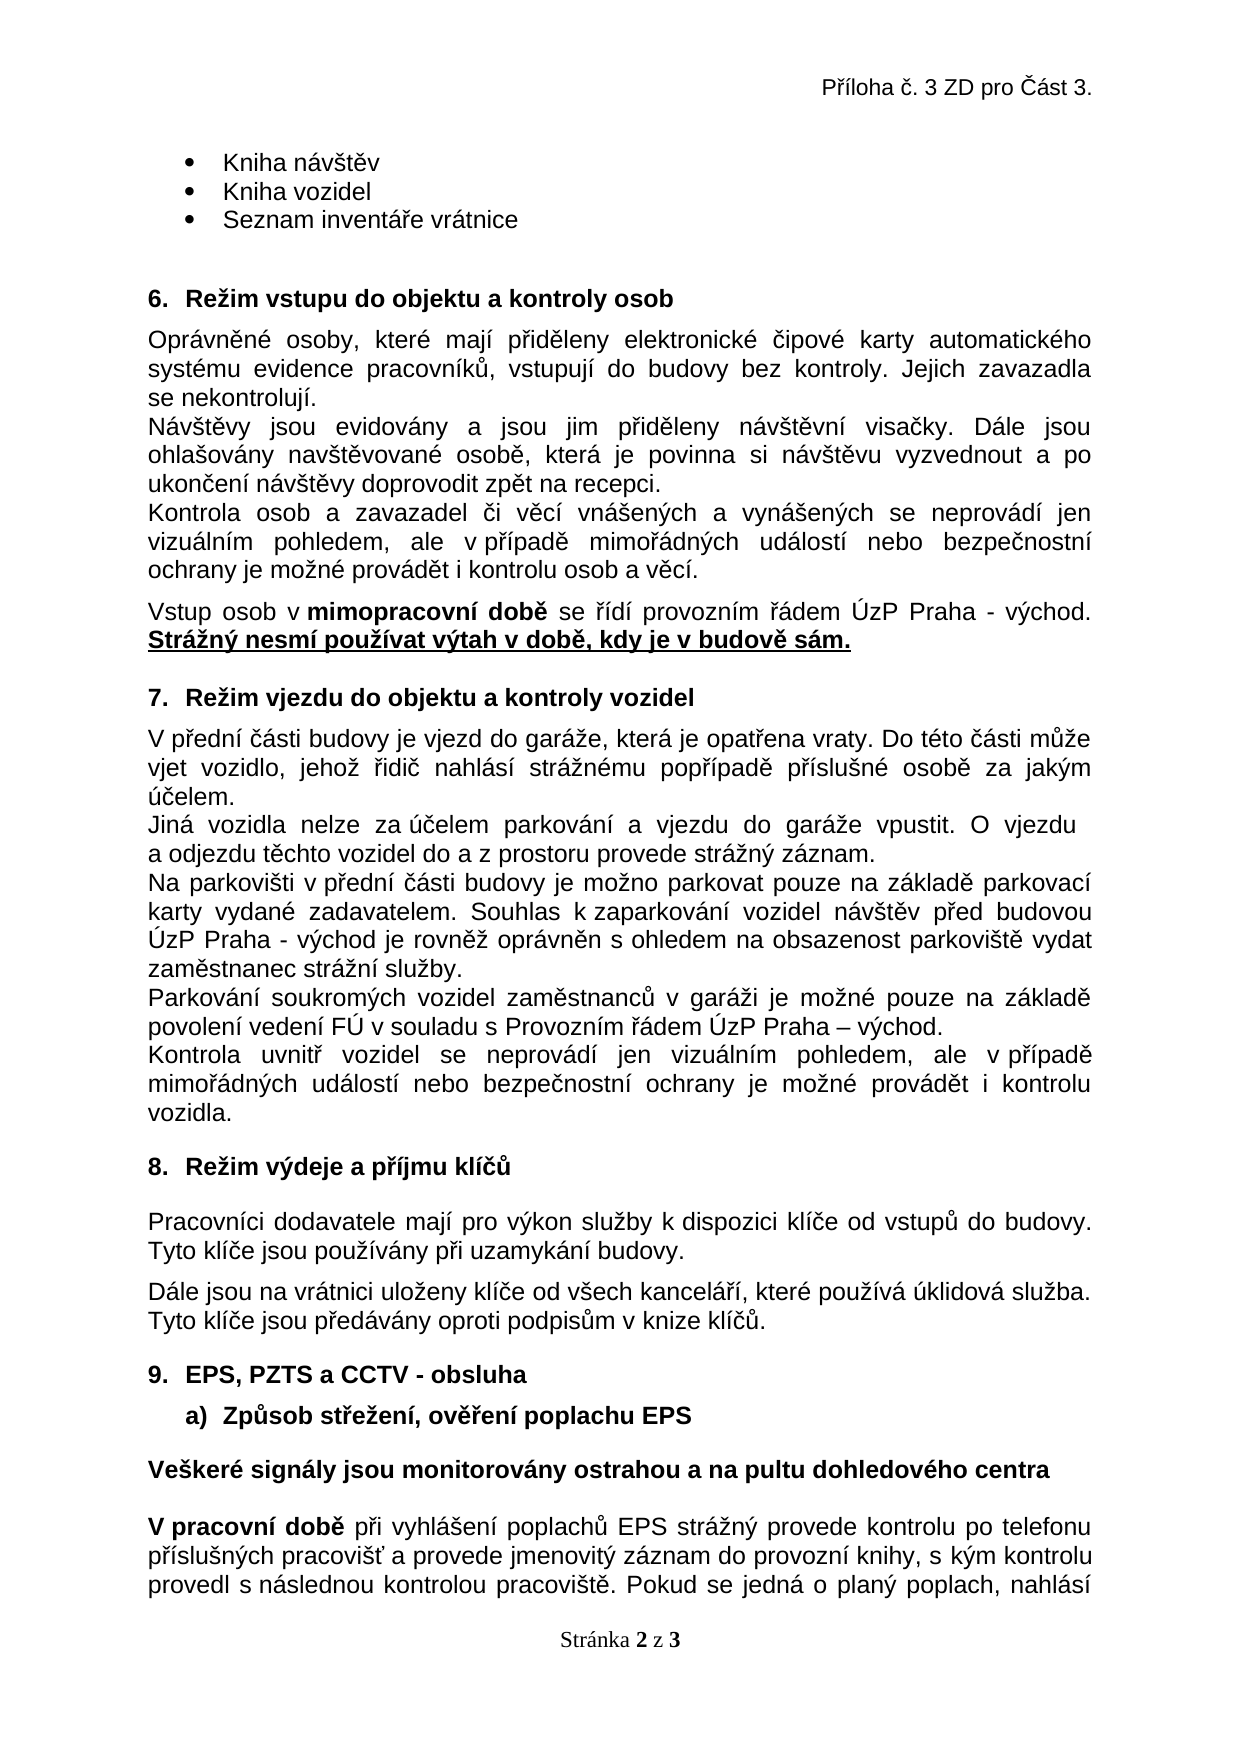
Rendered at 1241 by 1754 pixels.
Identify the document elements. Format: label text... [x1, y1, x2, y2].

list Režim vstupu do objektu a kontroly osob [148, 284, 1093, 313]
text Kontrola uvnitř vozidel se neprovádí jen vizuálním pohledem, ale v případě mimořádných událostí nebo bezpečnostní ochrany je možné provádět i kontrolu vozidla. [148, 1040, 1093, 1127]
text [148, 1512, 1093, 1598]
list EPS, PZTS a CCTV - obsluha [148, 1360, 1093, 1388]
text V přední části budovy je vjezd do garáže, která je opatřena vraty. Do této části může vjet vozidlo, jehož řidič nahlásí strážnému popřípadě příslušné osobě za jakým účelem. [148, 724, 1093, 810]
text Na parkovišti v přední části budovy je možno parkovat pouze na základě parkovací karty vydané zadavatelem. Souhlas k zaparkování vozidel návštěv před budovou ÚzP Praha - východ je rovněž oprávněn s ohledem na obsazenost parkoviště vydat zaměstnanec strážní služby. [148, 868, 1093, 983]
text Vstup osob v mimopracovní době se řídí provozním řádem ÚzP Praha - východ. Strážný nesmí používat výtah v době, kdy je v budově sám. [148, 597, 1093, 654]
text Pracovníci dodavatele mají pro výkon služby k dispozici klíče od vstupů do budovy. Tyto klíče jsou používány při uzamykání budovy. [148, 1207, 1093, 1265]
text Oprávněné osoby, které mají přiděleny elektronické čipové karty automatického systému evidence pracovníků, vstupují do budovy bez kontroly. Jejich zavazadla se nekontrolují. [148, 325, 1093, 412]
text Návštěvy jsou evidovány a jsou jim přiděleny návštěvní visačky. Dále jsou ohlašovány navštěvované osobě, která je povinna si návštěvu vyzvednout a po ukončení návštěvy doprovodit zpět na recepci. [148, 412, 1093, 498]
list Režim výdeje a příjmu klíčů [148, 1152, 1093, 1180]
list Seznam inventáře vrátnice [185, 205, 1093, 234]
list Kniha návštěv [185, 148, 1093, 176]
text Jiná vozidla nelze za účelem parkování a vjezdu do garáže vpustit. O vjezdu a odjezdu těchto vozidel do a z prostoru provede strážný záznam. [148, 810, 1093, 868]
list Režim vjezdu do objektu a kontroly vozidel [148, 683, 1093, 712]
list Způsob střežení, ověření poplachu EPS [185, 1401, 1093, 1430]
text Dále jsou na vrátnici uloženy klíče od všech kanceláří, které používá úklidová služba. Tyto klíče jsou předávány oproti podpisům v knize klíčů. [148, 1277, 1093, 1335]
list Kniha vozidel [185, 176, 1093, 205]
text Kontrola osob a zavazadel či věcí vnášených a vynášených se neprovádí jen vizuálním pohledem, ale v případě mimořádných událostí nebo bezpečnostní ochrany je možné provádět i kontrolu osob a věcí. [148, 498, 1093, 584]
text Veškeré signály jsou monitorovány ostrahou a na pultu dohledového centra [148, 1455, 1093, 1483]
text Parkování soukromých vozidel zaměstnanců v garáži je možné pouze na základě povolení vedení FÚ v souladu s Provozním řádem ÚzP Praha – východ. [148, 983, 1093, 1040]
